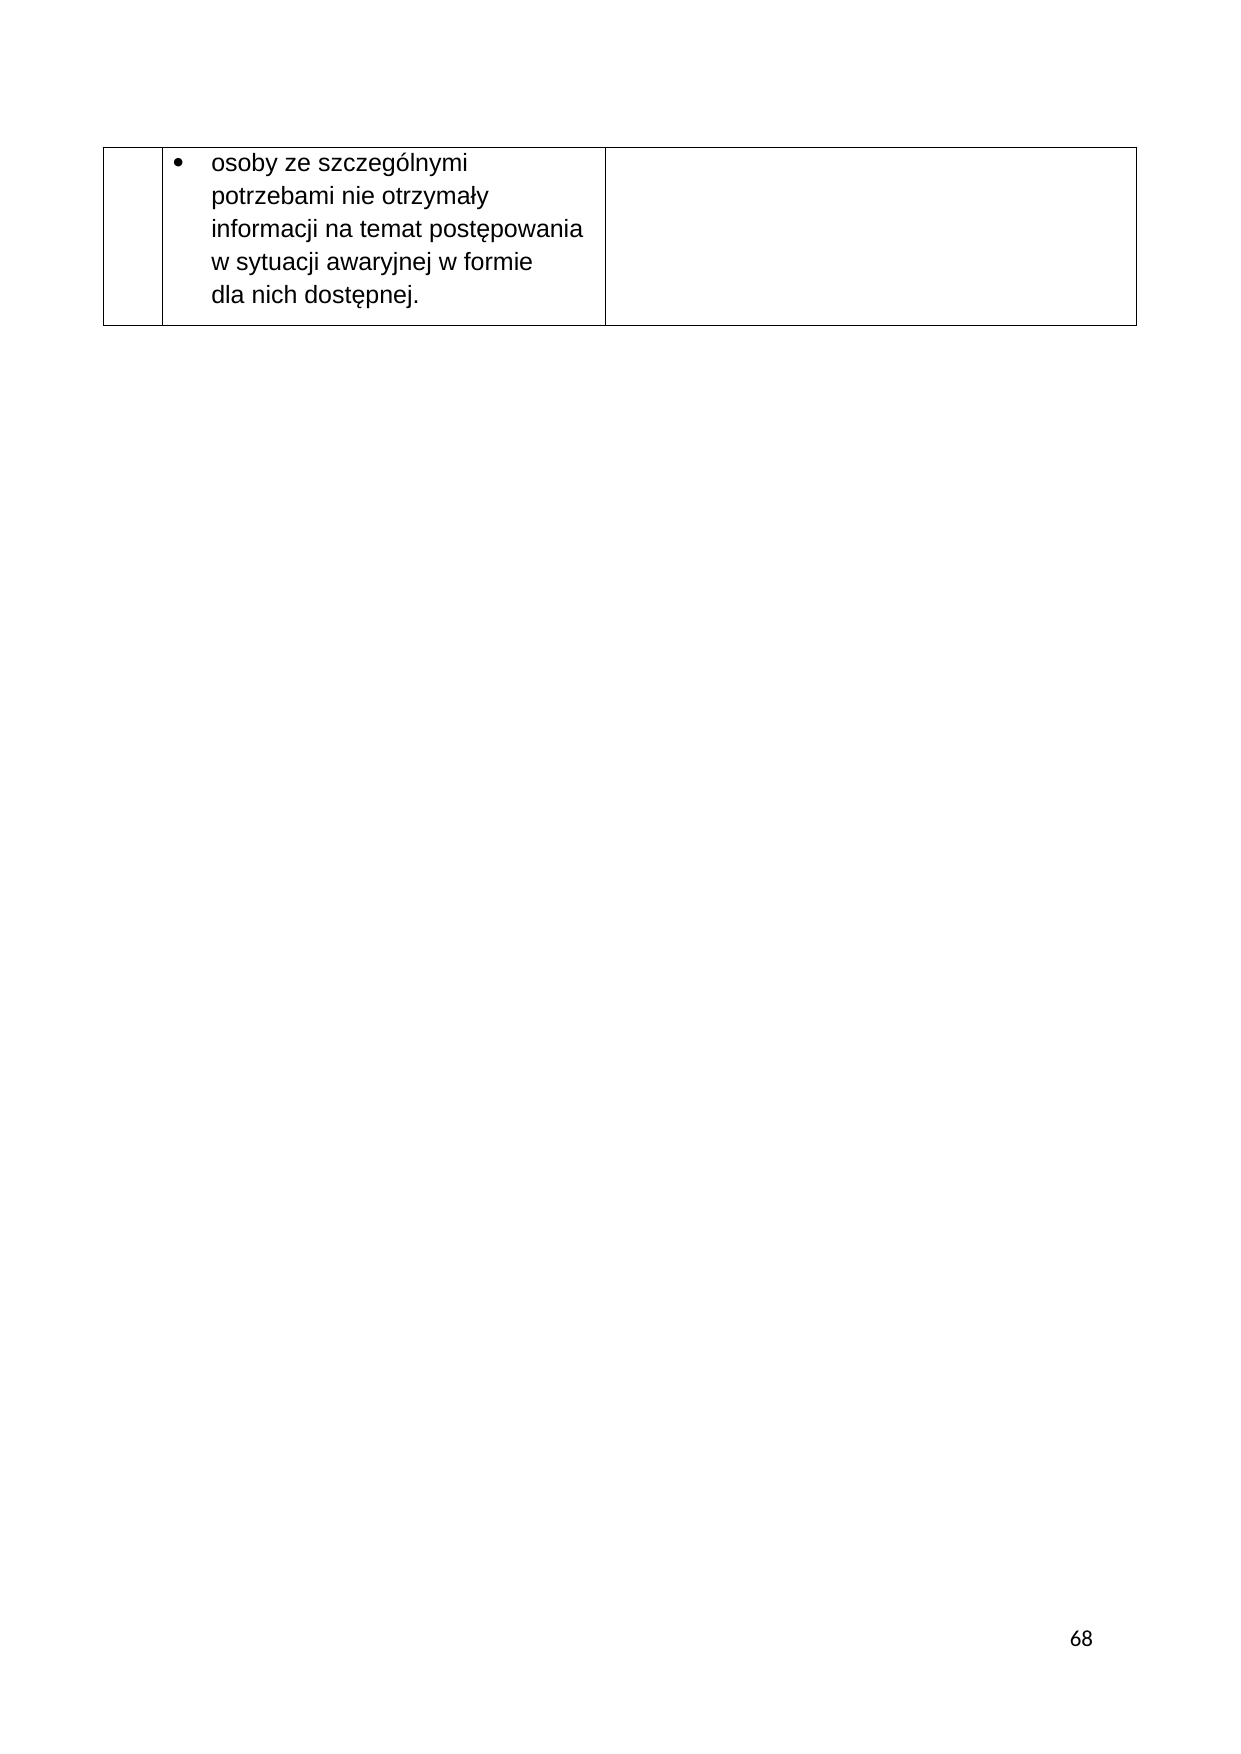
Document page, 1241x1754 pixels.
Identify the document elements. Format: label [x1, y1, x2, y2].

table_cell [606, 148, 1136, 325]
table_cell [163, 148, 605, 325]
table_cell [104, 148, 162, 325]
